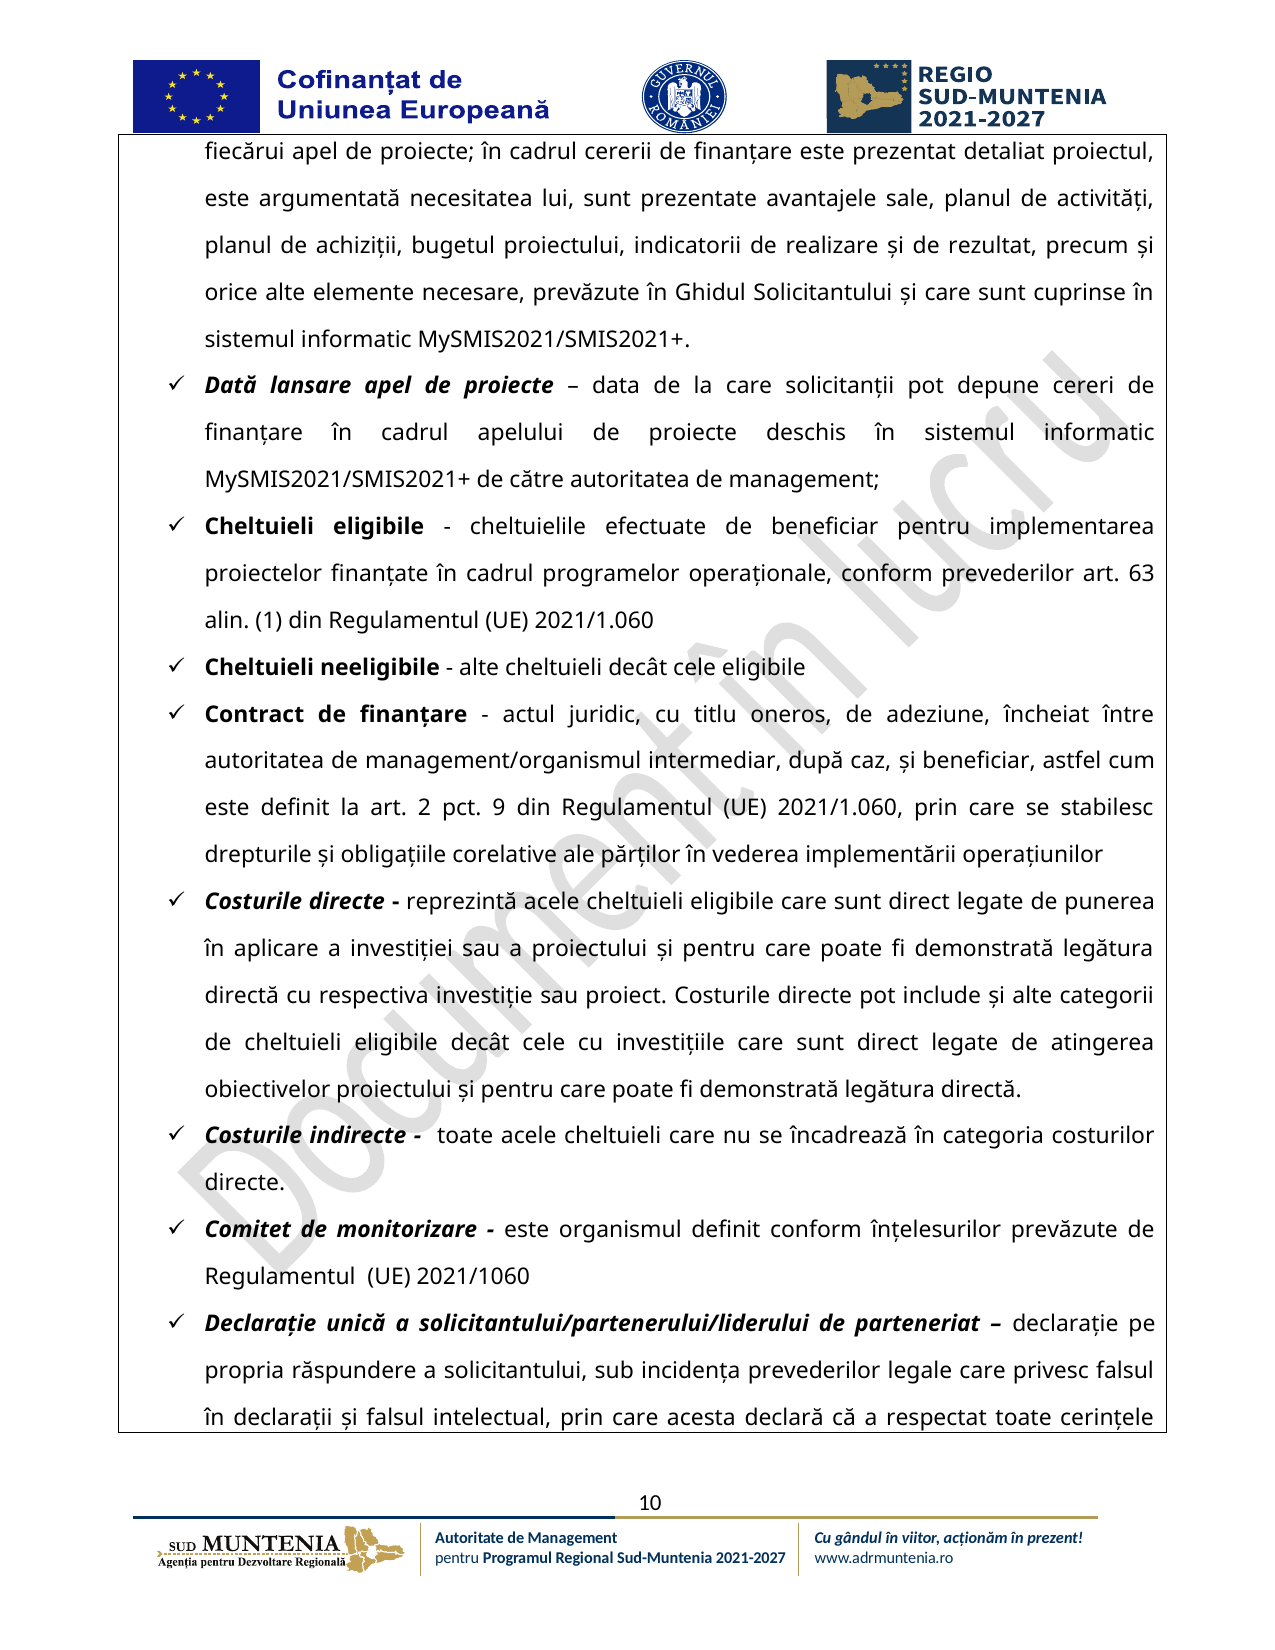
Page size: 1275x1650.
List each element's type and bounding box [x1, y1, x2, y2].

table_header [119, 135, 1166, 1432]
